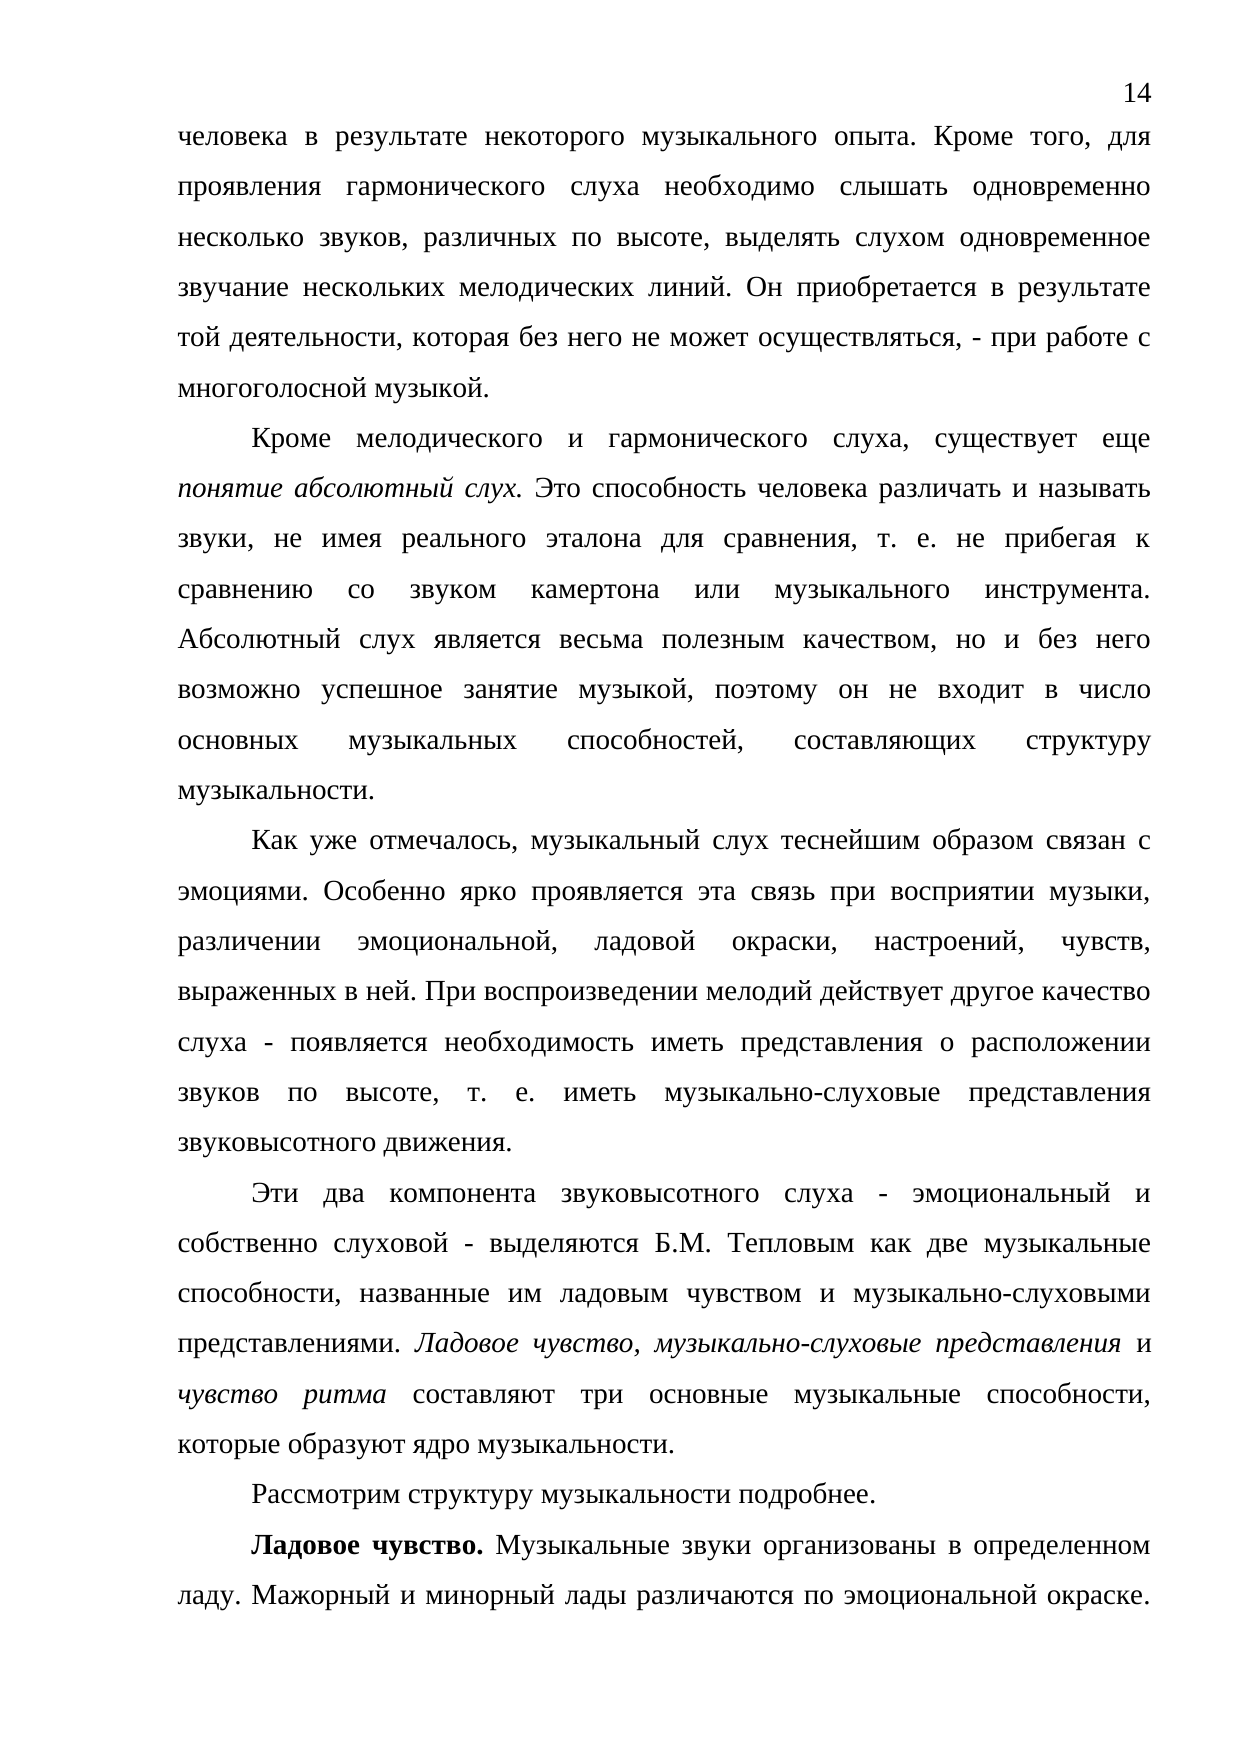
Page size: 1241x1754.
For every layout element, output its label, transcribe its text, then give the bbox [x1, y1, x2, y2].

text Как уже отмечалось, музыкальный слух теснейшим образом связан с эмоциями. Особенно ярко проявляется эта связь при восприятии музыки, различении эмоциональной, ладовой окраски, настроений, чувств, выраженных в ней. При воспроизведении мелодий действует другое качество слуха - появляется необходимость иметь представления о расположении звуков по высоте, т. е. иметь музыкально-слуховые представления звуковысотного движения. [177, 822, 1152, 1158]
text Кроме мелодического и гармонического слуха, существует еще понятие абсолютный слух. Это способность человека различать и называть звуки, не имея реального эталона для сравнения, т. е. не прибегая к сравнению со звуком камертона или музыкального инструмента. Абсолютный слух является весьма полезным качеством, но и без него возможно успешное занятие музыкой, поэтому он не входит в число основных музыкальных способностей, составляющих структуру музыкальности. [177, 420, 1152, 806]
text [177, 118, 1152, 403]
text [177, 1527, 1152, 1611]
text Рассмотрим структуру музыкальности подробнее. [177, 1477, 1152, 1510]
text Эти два компонента звуковысотного слуха - эмоциональный и собственно слуховой - выделяются Б.М. Тепловым как две музыкальные способности, названные им ладовым чувством и музыкально-слуховыми представлениями. Ладовое чувство, музыкально-слуховые представления и чувство ритма составляют три основные музыкальные способности, которые образуют ядро музыкальности. [177, 1175, 1152, 1460]
